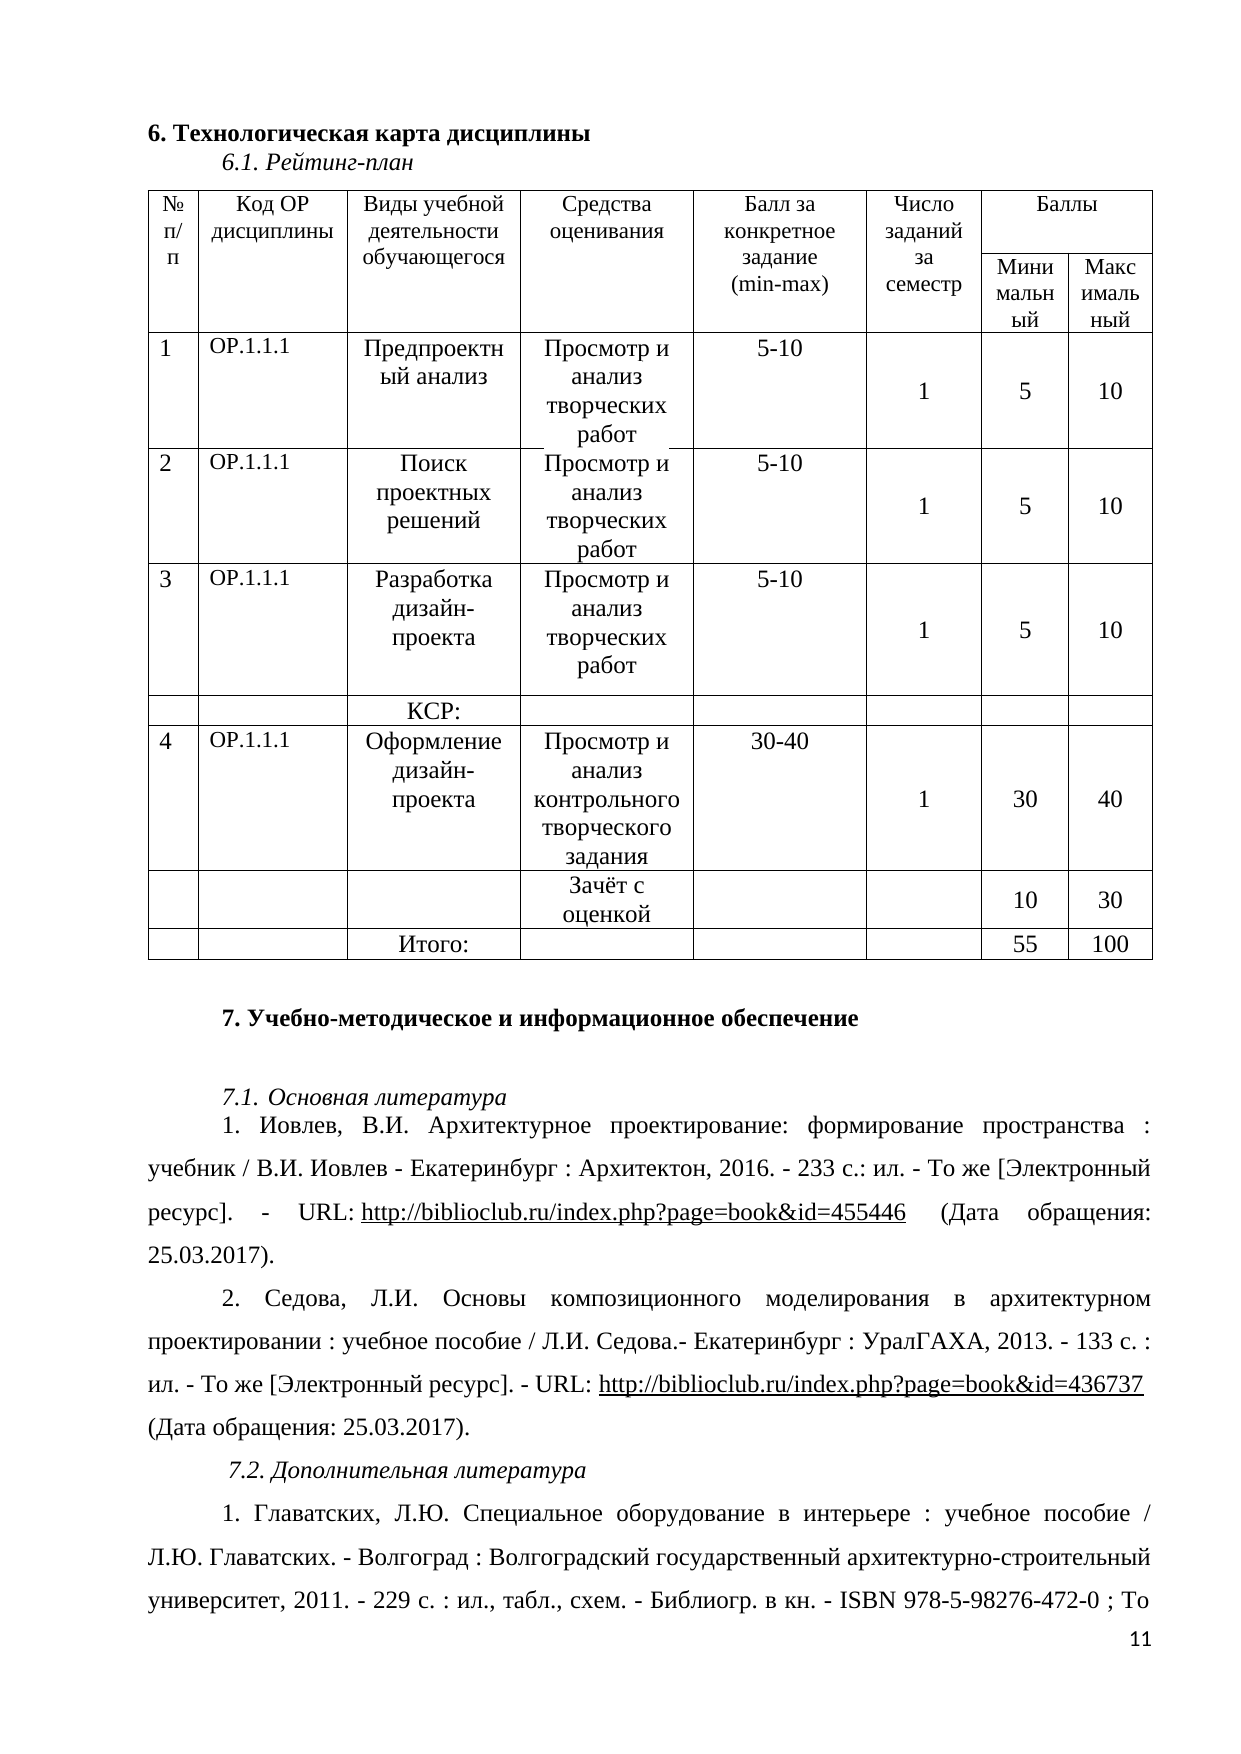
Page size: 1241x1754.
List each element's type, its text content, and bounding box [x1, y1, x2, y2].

table_header Средства оценивания [521, 191, 693, 332]
table_cell 1 [867, 726, 981, 870]
text 6. Технологическая карта дисциплины [148, 118, 1152, 147]
table_cell 30 [1069, 871, 1152, 928]
table_cell ОР.1.1.1 [199, 564, 347, 695]
table_cell 40 [1069, 726, 1152, 870]
table_cell 5-10 [694, 333, 866, 448]
table_cell [199, 696, 347, 725]
table_cell 5 [982, 333, 1068, 448]
table_cell 10 [1069, 449, 1152, 563]
table_cell Просмотр и анализ творческих работ [637, 449, 693, 563]
text 7.1. Основная литература [148, 1075, 1152, 1110]
table_cell Оформление дизайн-проекта [348, 726, 520, 870]
table_cell 10 [982, 871, 1068, 928]
table_cell [694, 929, 866, 959]
table_cell 1 [867, 333, 981, 448]
text 2. Седова, Л.И. Основы композиционного моделирования в архитектурном проектировании : учебное пособие / Л.И. Седова.- Екатеринбург : УралГАХА, 2013. - 133 с. : ил. - То же [Электронный ресурс]. - URL: http://biblioclub.ru/index.php?page=book&id=436737 (Дата обращения: 25.03.2017). [148, 1283, 1152, 1441]
table_cell [867, 871, 981, 928]
table_cell Зачёт с оценкой [521, 871, 693, 928]
table_cell 1 [867, 564, 981, 695]
table_cell Поиск проектных решений [348, 449, 520, 563]
table_header Число заданий за семестр [867, 191, 981, 332]
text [148, 1498, 1152, 1613]
table_cell [982, 696, 1068, 725]
table_cell 5-10 [694, 564, 866, 695]
table_cell [694, 871, 866, 928]
table_cell 30-40 [694, 726, 866, 870]
text 1. Иовлев, В.И. Архитектурное проектирование: формирование пространства : учебник / В.И. Иовлев - Екатеринбург : Архитектон, 2016. - 233 с.: ил. - То же [Электронный ресурс]. - URL: http://biblioclub.ru/index.php?page=book&id=455446 (Дата обращения: 25.03.2017). [148, 1110, 1152, 1268]
table_cell 1 [149, 333, 198, 448]
table_cell [521, 929, 693, 959]
table_cell 100 [1069, 929, 1152, 959]
table_cell ОР.1.1.1 [199, 726, 347, 870]
table_cell Просмотр и анализ творческих работ [521, 333, 577, 448]
table_cell [867, 929, 981, 959]
table_cell [1069, 696, 1152, 725]
table_cell [149, 871, 198, 928]
table_cell 1 [867, 449, 981, 563]
table_cell [348, 871, 520, 928]
table_cell Максимальный [1069, 254, 1152, 332]
text 7.2. Дополнительная литература [148, 1455, 1152, 1484]
table_cell [149, 929, 198, 959]
table_header Балл за конкретное задание (min-max) [694, 191, 866, 332]
table_cell Просмотр и анализ творческих работ [637, 333, 693, 448]
table_cell 2 [149, 449, 198, 563]
table_cell [199, 929, 347, 959]
table_cell 3 [149, 564, 198, 695]
table_cell 10 [1069, 333, 1152, 448]
table_cell [867, 696, 981, 725]
table_cell Минимальный [982, 254, 1068, 332]
table_cell [694, 696, 866, 725]
table_header Код ОР дисциплины [199, 191, 347, 332]
table_cell 55 [982, 929, 1068, 959]
table_cell Предпроектный анализ [348, 333, 520, 448]
table_cell 30 [982, 726, 1068, 870]
table_cell 10 [1069, 564, 1152, 695]
table_cell Просмотр и анализ творческих работ [521, 564, 693, 695]
table_cell [149, 696, 198, 725]
table_cell Итого: [348, 929, 520, 959]
table_cell КСР: [348, 696, 520, 725]
table_cell 4 [149, 726, 198, 870]
table_header Баллы [982, 191, 1152, 252]
table_header Виды учебной деятельности обучающегося [348, 191, 520, 332]
table_cell 5 [982, 564, 1068, 695]
text 7. Учебно-методическое и информационное обеспечение [148, 1003, 1152, 1032]
table_cell 5-10 [694, 449, 866, 563]
table_header № п/п [149, 191, 198, 332]
table_cell 5 [982, 449, 1068, 563]
table_cell ОР.1.1.1 [199, 333, 347, 448]
table_cell ОР.1.1.1 [199, 449, 347, 563]
table_cell [521, 696, 693, 725]
table_cell Просмотр и анализ контрольного творческого задания [521, 726, 693, 870]
table_cell [199, 871, 347, 928]
table_cell Разработка дизайн-проекта [348, 564, 520, 695]
text 6.1. Рейтинг-план [148, 147, 1152, 176]
table_cell Просмотр и анализ творческих работ [521, 449, 577, 563]
